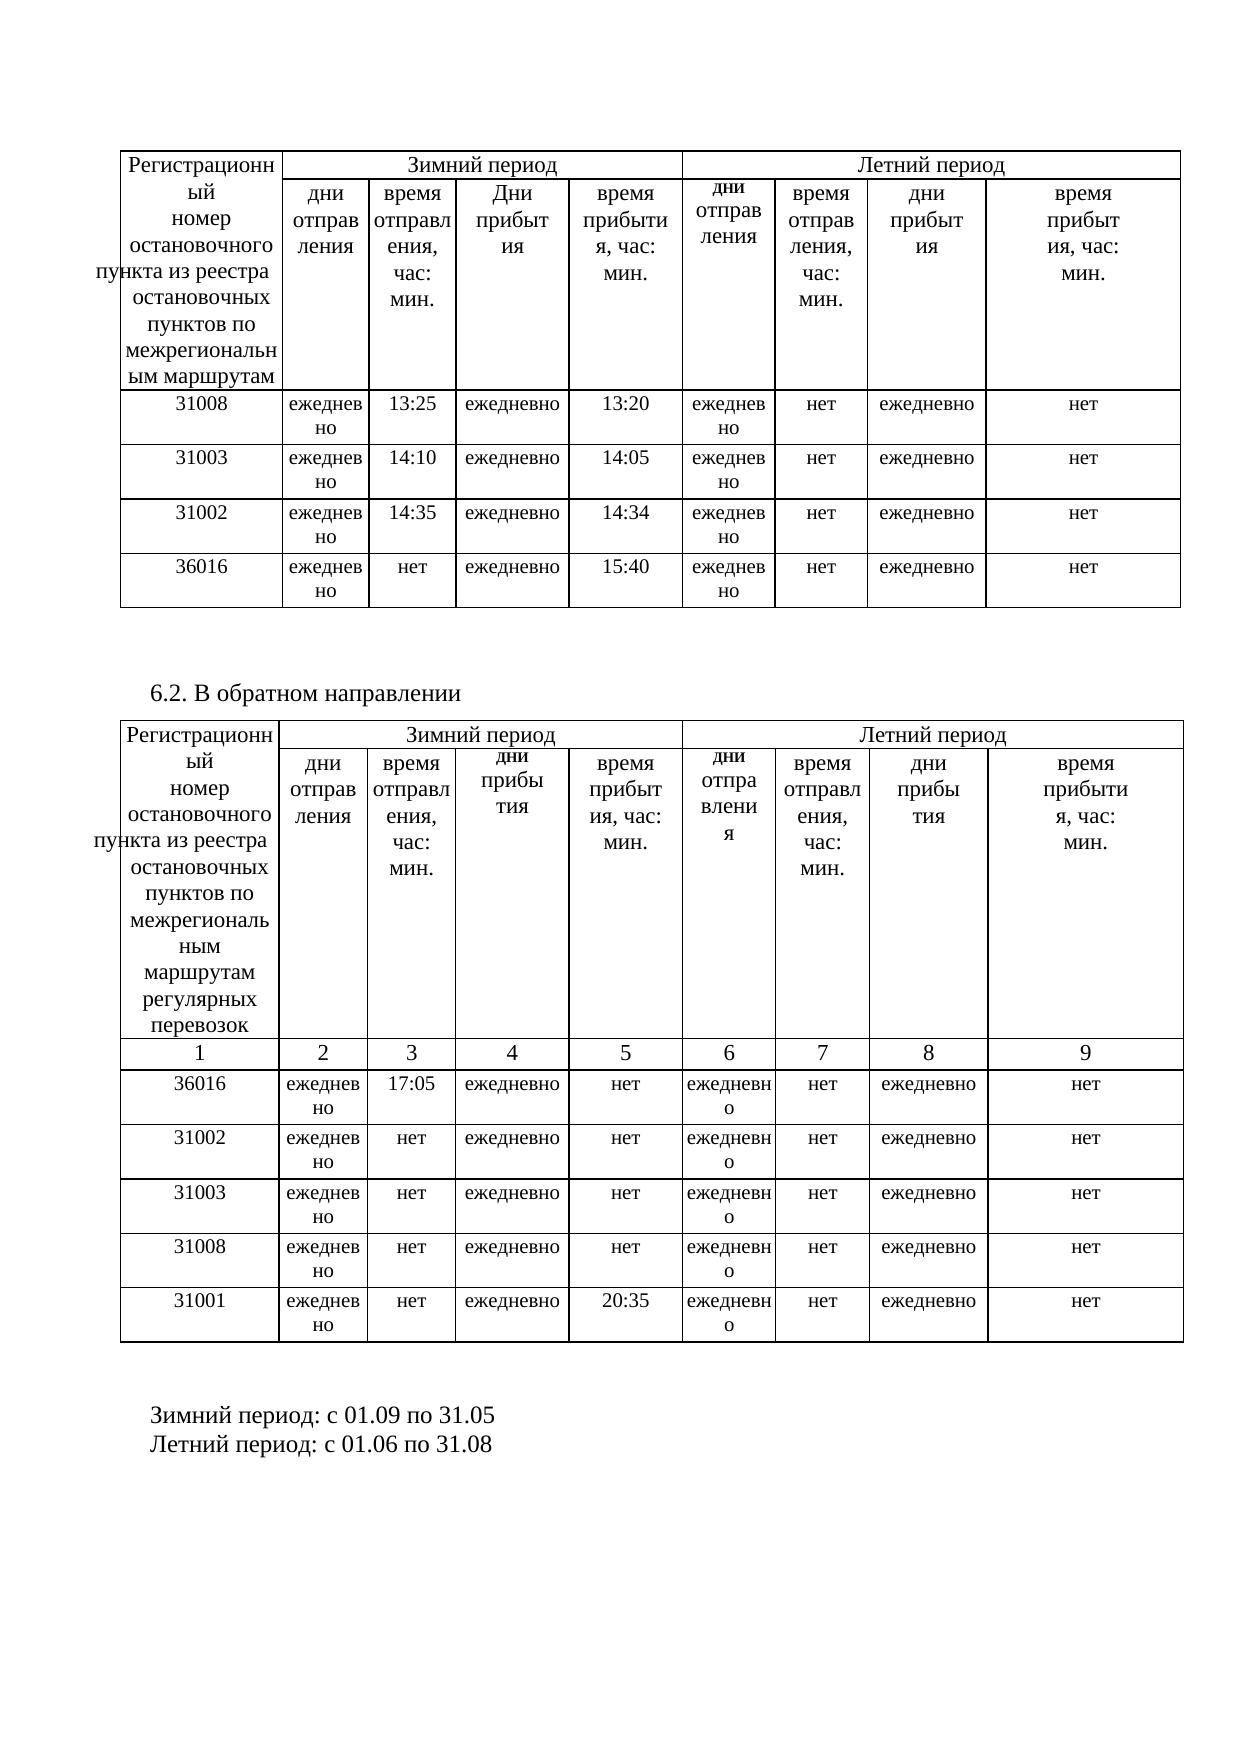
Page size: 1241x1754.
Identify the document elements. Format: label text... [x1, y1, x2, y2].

table_cell ежедневно [280, 1180, 367, 1232]
table_cell ежедневно [868, 445, 985, 498]
table_cell ежедневно [456, 1125, 568, 1178]
table_cell время прибыт ия, час: мин. [987, 180, 1180, 389]
text Летний период: с 01.06 по 31.08 [150, 1429, 1090, 1458]
table_cell нет [776, 1071, 869, 1124]
table_cell 31003 [121, 1180, 278, 1232]
table_cell ежедневно [683, 554, 774, 607]
table_cell дни прибыт ия [868, 180, 985, 389]
table_cell ежедневно [683, 391, 774, 444]
table_cell время прибыти я, час: мин. [989, 749, 1183, 1037]
table_cell время отправ ления, час: мин. [776, 180, 867, 389]
table_header Регистрационный номер остановочного пункта из реестра остановочных пунктов по межрегиональным маршрутам регулярных перевозок [121, 721, 278, 1037]
table_cell нет [987, 445, 1180, 498]
table_cell ежедневно [456, 1071, 568, 1124]
table_cell ежедневно [868, 391, 985, 444]
table_cell 31001 [121, 1288, 278, 1341]
table_cell 3 [368, 1039, 455, 1069]
table_cell нет [776, 554, 867, 607]
table_cell 14:10 [370, 445, 455, 498]
table_cell ежедневно [870, 1288, 987, 1341]
table_cell время отправл ения, час: мин. [368, 749, 455, 1037]
table_cell ежедневно [870, 1125, 987, 1178]
table_cell ежедневно [280, 1125, 367, 1178]
table_cell 7 [776, 1039, 869, 1069]
table_cell 14:05 [570, 445, 682, 498]
table_cell ежедневно [683, 445, 774, 498]
table_cell ежедневно [283, 554, 368, 607]
table_cell нет [776, 391, 867, 444]
table_cell дни отправ ления [283, 180, 368, 389]
table_cell нет [776, 500, 867, 552]
table_cell ежедневно [683, 1180, 775, 1232]
table_cell ежедневно [280, 1288, 367, 1341]
table_cell ежедневно [280, 1071, 367, 1124]
text 6.2. В обратном направлении [150, 678, 1090, 707]
table_cell нет [987, 554, 1180, 607]
table_cell 20:35 [570, 1288, 682, 1341]
table_cell 31008 [121, 391, 282, 444]
table_cell дни отправ ления [280, 749, 367, 1037]
table_cell нет [570, 1234, 682, 1287]
table_cell ежедневно [683, 1125, 775, 1178]
table_cell 14:35 [370, 500, 455, 552]
table_header Летний период [683, 152, 1180, 178]
table_cell 9 [989, 1039, 1183, 1069]
table_cell ежедневно [683, 1071, 775, 1124]
table_cell нет [368, 1288, 455, 1341]
table_cell ежедневно [457, 554, 568, 607]
table_cell ежедневно [683, 500, 774, 552]
table_header Зимний период [280, 721, 682, 747]
table_cell 1 [121, 1039, 278, 1069]
table_cell ежедневно [870, 1234, 987, 1287]
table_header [121, 152, 282, 389]
table_cell нет [370, 554, 455, 607]
table_cell ежедневно [868, 500, 985, 552]
table_cell 31002 [121, 1125, 278, 1178]
table_cell нет [776, 1288, 869, 1341]
table_cell нет [570, 1071, 682, 1124]
table_cell 36016 [121, 554, 282, 607]
table_cell 14:34 [570, 500, 682, 552]
table_cell Дни прибыт ия [457, 180, 568, 389]
table_cell нет [989, 1071, 1183, 1124]
table_cell 31003 [121, 445, 282, 498]
table_cell ежедневно [283, 445, 368, 498]
table_cell нет [989, 1180, 1183, 1232]
table_cell дни прибы тия [870, 749, 987, 1037]
table_cell ДНИ отправ ления [683, 180, 774, 389]
table_cell ежедневно [683, 1288, 775, 1341]
table_cell ежедневно [457, 391, 568, 444]
table_cell время прибыт ия, час: мин. [570, 749, 682, 1037]
table_cell ежедневно [457, 445, 568, 498]
table_cell 15:40 [570, 554, 682, 607]
table_cell ДНИ отпра влени я [683, 749, 775, 1037]
table_cell нет [776, 1180, 869, 1232]
table_cell нет [987, 500, 1180, 552]
text Зимний период: с 01.09 по 31.05 [150, 1400, 1090, 1429]
table_cell ежедневно [870, 1180, 987, 1232]
table_cell ежедневно [280, 1234, 367, 1287]
table_cell нет [368, 1125, 455, 1178]
table_cell 5 [570, 1039, 682, 1069]
table_cell 2 [280, 1039, 367, 1069]
table_cell ежедневно [283, 391, 368, 444]
table_cell нет [989, 1288, 1183, 1341]
table_cell ежедневно [870, 1071, 987, 1124]
table_cell 13:25 [370, 391, 455, 444]
table_cell 31008 [121, 1234, 278, 1287]
table_cell нет [989, 1125, 1183, 1178]
table_cell ежедневно [283, 500, 368, 552]
table_cell нет [776, 1125, 869, 1178]
table_cell время отправл ения, час: мин. [370, 180, 455, 389]
table_header Летний период [683, 721, 1183, 747]
table_cell нет [368, 1234, 455, 1287]
table_cell нет [776, 1234, 869, 1287]
table_cell ежедневно [457, 500, 568, 552]
table_cell ДНИ прибы тия [456, 749, 568, 1037]
table_cell время прибыти я, час: мин. [570, 180, 682, 389]
table_cell ежедневно [868, 554, 985, 607]
table_cell нет [570, 1125, 682, 1178]
table_cell нет [987, 391, 1180, 444]
table_cell 4 [456, 1039, 568, 1069]
table_cell ежедневно [683, 1234, 775, 1287]
table_cell 6 [683, 1039, 775, 1069]
table_header Зимний период [283, 152, 682, 178]
table_cell 17:05 [368, 1071, 455, 1124]
table_cell нет [570, 1180, 682, 1232]
table_cell 13:20 [570, 391, 682, 444]
table_cell нет [989, 1234, 1183, 1287]
table_cell нет [776, 445, 867, 498]
table_cell 36016 [121, 1071, 278, 1124]
table_cell ежедневно [456, 1180, 568, 1232]
table_cell ежедневно [456, 1234, 568, 1287]
table_cell нет [368, 1180, 455, 1232]
table_cell ежедневно [456, 1288, 568, 1341]
table_cell 8 [870, 1039, 987, 1069]
table_cell 31002 [121, 500, 282, 552]
table_cell время отправл ения, час: мин. [776, 749, 869, 1037]
